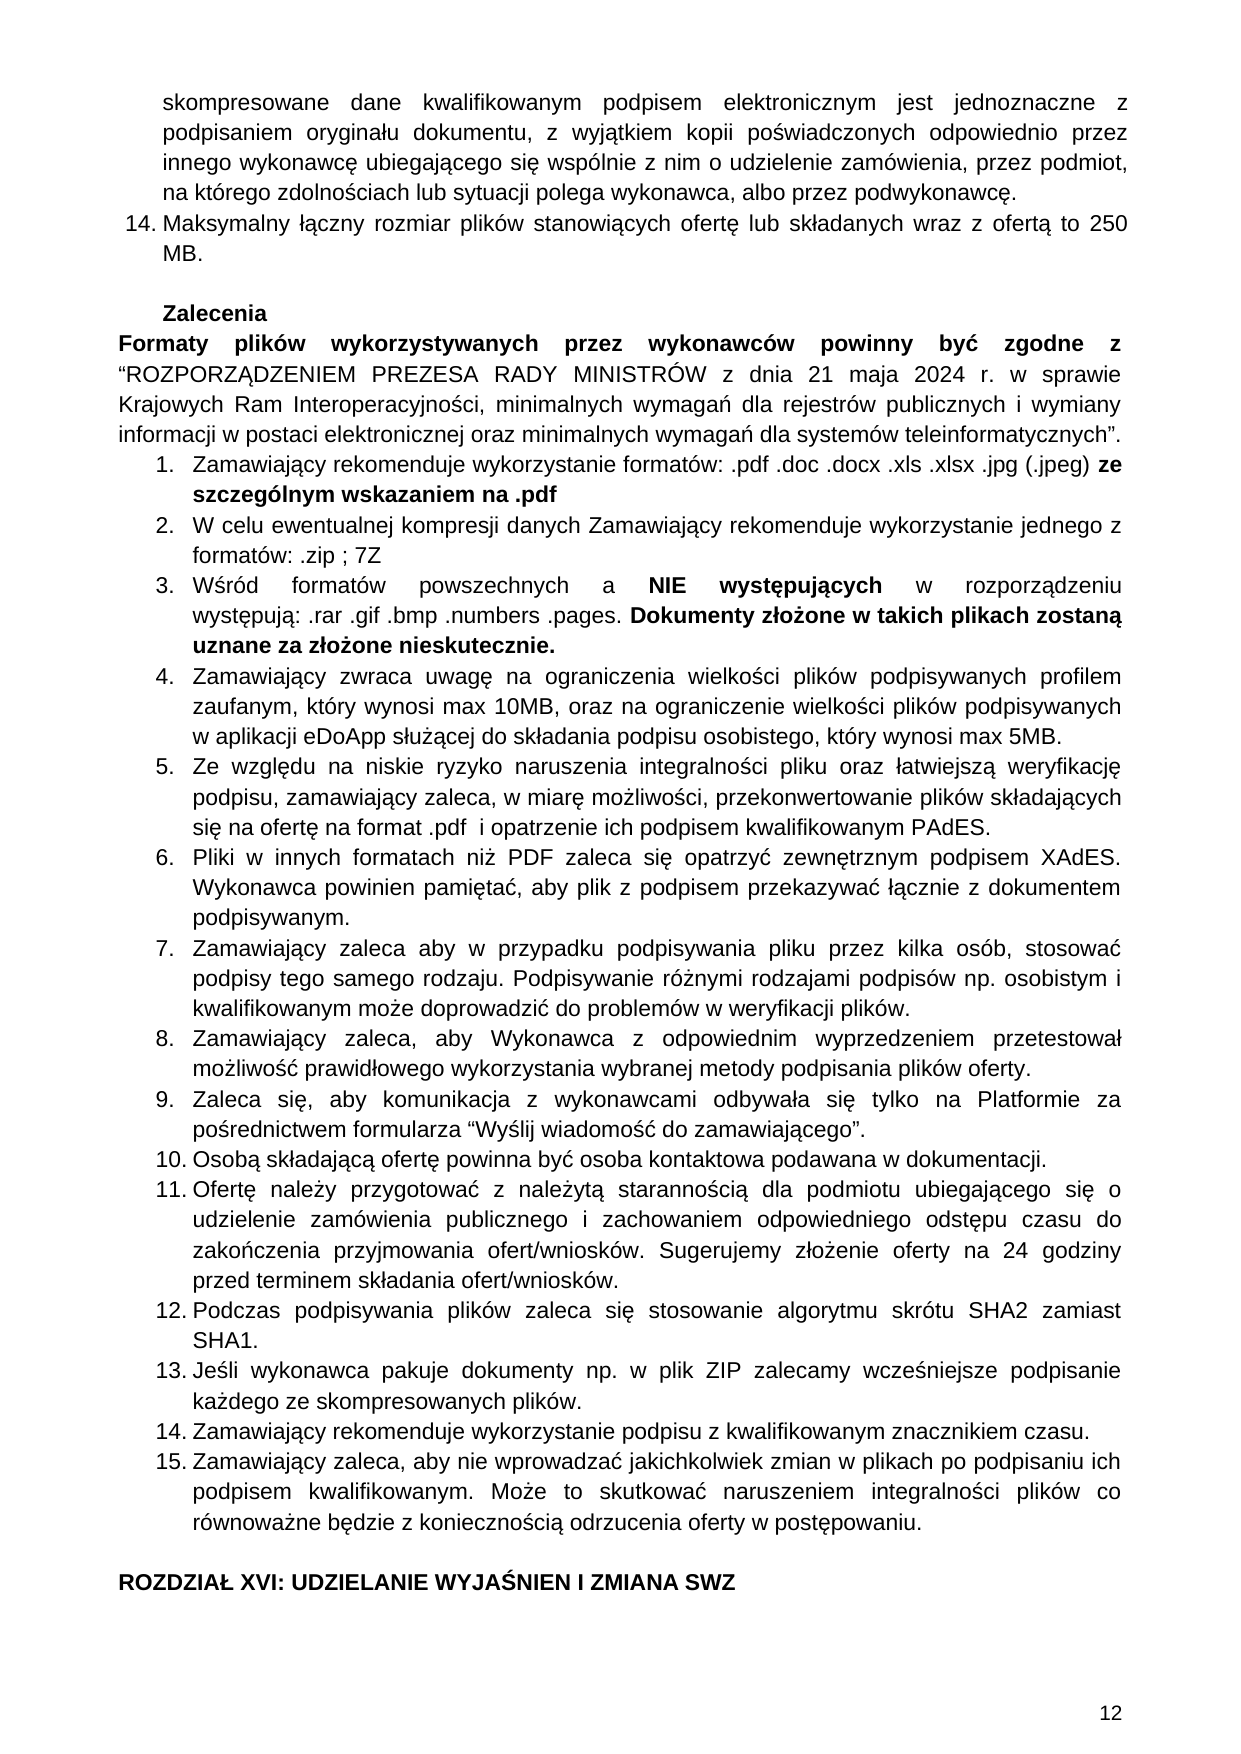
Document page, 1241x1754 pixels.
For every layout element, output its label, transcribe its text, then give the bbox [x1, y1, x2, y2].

list Podczas podpisywania plików zaleca się stosowanie algorytmu skrótu SHA2 zamiast SHA1. [155, 1297, 1122, 1353]
list Maksymalny łączny rozmiar plików stanowiących ofertę lub składanych wraz z ofertą to 250 MB. [125, 209, 1129, 266]
list Jeśli wykonawca pakuje dokumenty np. w plik ZIP zalecamy wcześniejsze podpisanie każdego ze skompresowanych plików. [155, 1357, 1122, 1414]
list Ofertę należy przygotować z należytą starannością dla podmiotu ubiegającego się o udzielenie zamówienia publicznego i zachowaniem odpowiedniego odstępu czasu do zakończenia przyjmowania ofert/wniosków. Sugerujemy złożenie oferty na 24 godziny przed terminem składania ofert/wniosków. [155, 1176, 1122, 1293]
list Wśród formatów powszechnych a NIE występujących w rozporządzeniu występują: .rar .gif .bmp .numbers .pages. Dokumenty złożone w takich plikach zostaną uznane za złożone nieskutecznie. [155, 572, 1122, 659]
list Zamawiający zaleca, aby nie wprowadzać jakichkolwiek zmian w plikach po podpisaniu ich podpisem kwalifikowanym. Może to skutkować naruszeniem integralności plików co równoważne będzie z koniecznością odrzucenia oferty w postępowaniu. [155, 1448, 1122, 1535]
list Zamawiający zwraca uwagę na ograniczenia wielkości plików podpisywanych profilem zaufanym, który wynosi max 10MB, oraz na ograniczenie wielkości plików podpisywanych w aplikacji eDoApp służącej do składania podpisu osobistego, który wynosi max 5MB. [155, 663, 1122, 749]
list Zamawiający zaleca, aby Wykonawca z odpowiednim wyprzedzeniem przetestował możliwość prawidłowego wykorzystania wybranej metody podpisania plików oferty. [155, 1025, 1122, 1082]
list Zamawiający zaleca aby w przypadku podpisywania pliku przez kilka osób, stosować podpisy tego samego rodzaju. Podpisywanie różnymi rodzajami podpisów np. osobistym i kwalifikowanym może doprowadzić do problemów w weryfikacji plików. [155, 934, 1122, 1021]
list W celu ewentualnej kompresji danych Zamawiający rekomenduje wykorzystanie jednego z formatów: .zip ; 7Z [155, 512, 1122, 568]
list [125, 89, 1129, 206]
list Pliki w innych formatach niż PDF zaleca się opatrzyć zewnętrznym podpisem XAdES. Wykonawca powinien pamiętać, aby plik z podpisem przekazywać łącznie z dokumentem podpisywanym. [155, 844, 1122, 931]
list Ze względu na niskie ryzyko naruszenia integralności pliku oraz łatwiejszą weryfikację podpisu, zamawiający zaleca, w miarę możliwości, przekonwertowanie plików składających się na ofertę na format .pdf i opatrzenie ich podpisem kwalifikowanym PAdES. [155, 753, 1122, 840]
list Zamawiający rekomenduje wykorzystanie podpisu z kwalifikowanym znacznikiem czasu. [155, 1418, 1122, 1444]
list Zaleca się, aby komunikacja z wykonawcami odbywała się tylko na Platformie za pośrednictwem formularza “Wyślij wiadomość do zamawiającego”. [155, 1086, 1122, 1142]
list Zalecenia [162, 300, 1129, 326]
text Formaty plików wykorzystywanych przez wykonawców powinny być zgodne z “ROZPORZĄDZENIEM PREZESA RADY MINISTRÓW z dnia 21 maja 2024 r. w sprawie Krajowych Ram Interoperacyjności, minimalnych wymagań dla rejestrów publicznych i wymiany informacji w postaci elektronicznej oraz minimalnych wymagań dla systemów teleinformatycznych”. [118, 330, 1122, 447]
text ROZDZIAŁ XVI: UDZIELANIE WYJAŚNIEN I ZMIANA SWZ [118, 1569, 1122, 1595]
list Osobą składającą ofertę powinna być osoba kontaktowa podawana w dokumentacji. [155, 1146, 1122, 1172]
list Zamawiający rekomenduje wykorzystanie formatów: .pdf .doc .docx .xls .xlsx .jpg (.jpeg) ze szczególnym wskazaniem na .pdf [155, 451, 1122, 508]
